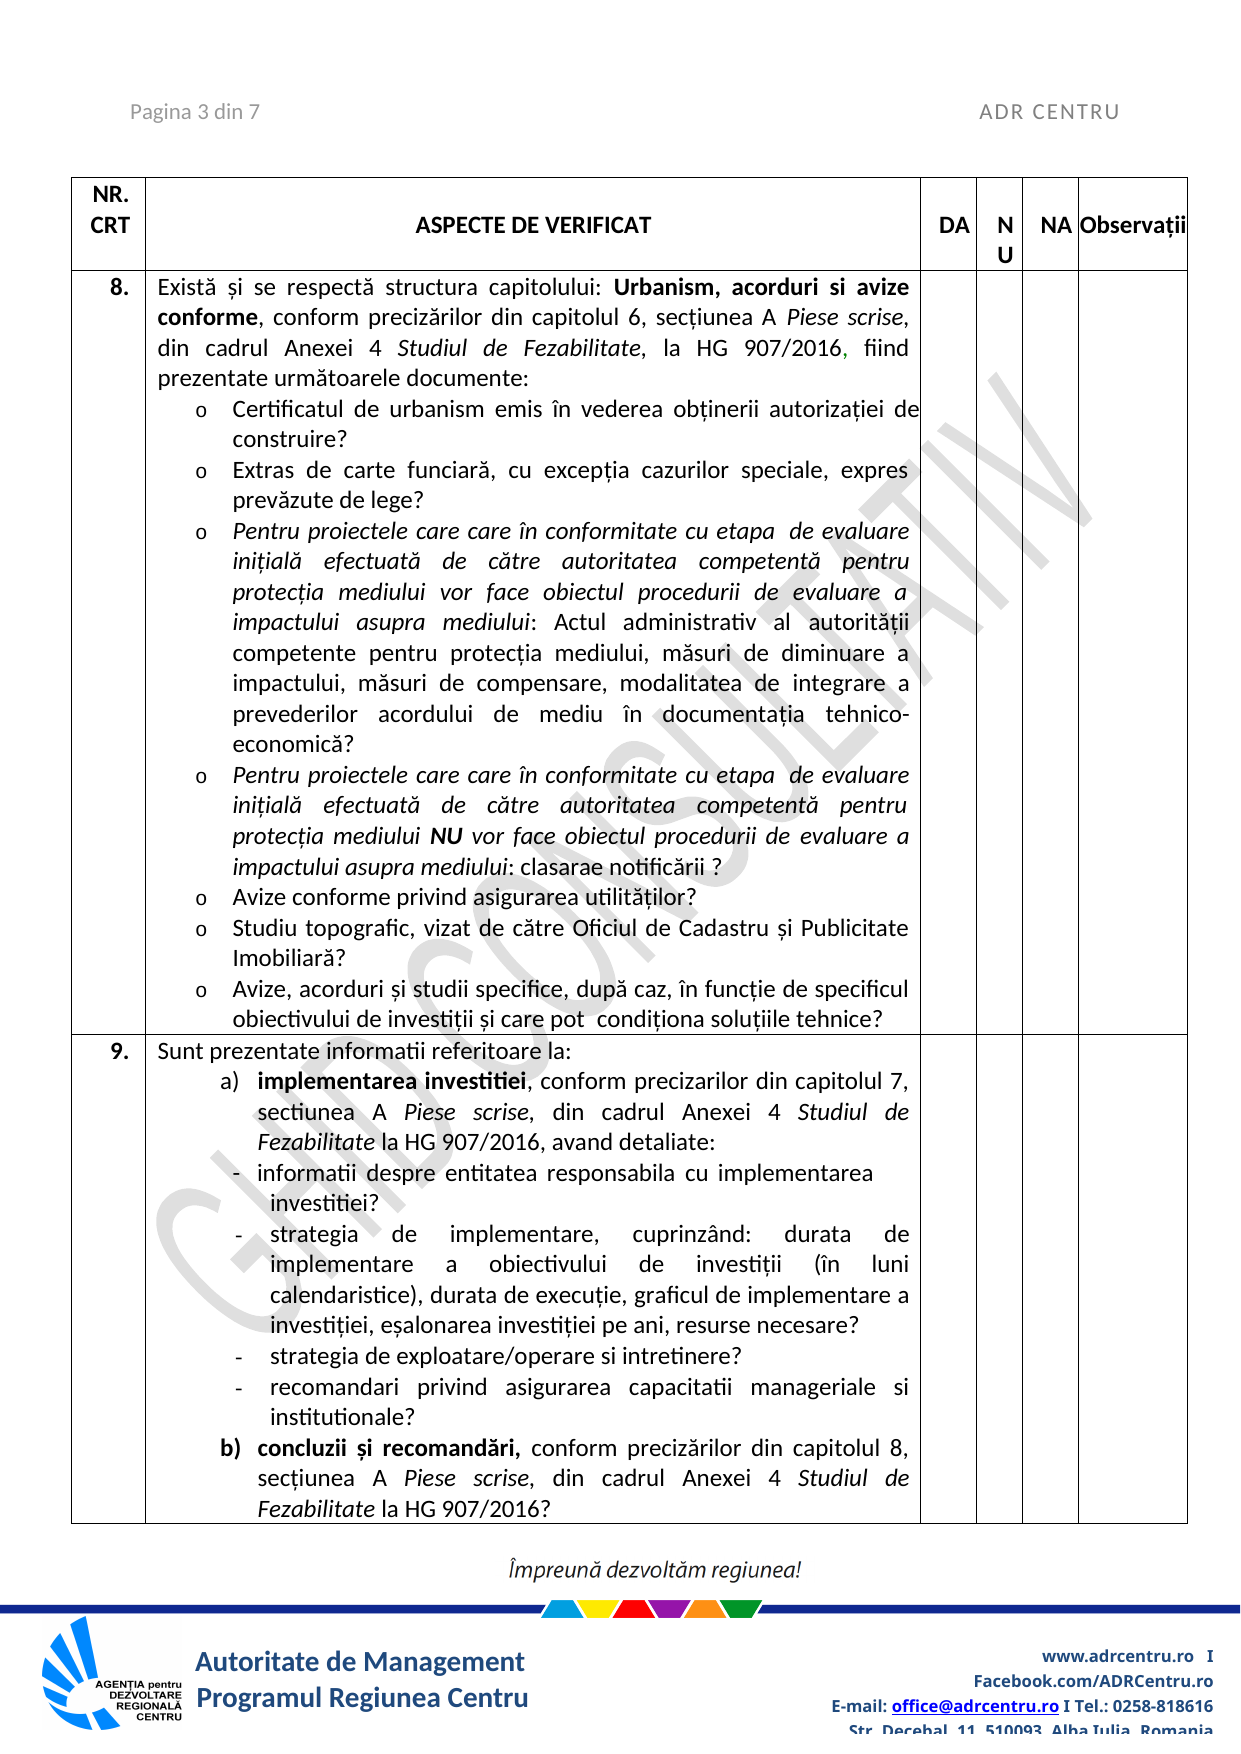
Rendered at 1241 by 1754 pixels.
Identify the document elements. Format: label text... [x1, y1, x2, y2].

table_cell [72, 1035, 145, 1523]
table_header NR. CRT [72, 178, 145, 270]
table_header NA [1023, 178, 1078, 270]
table_cell [1023, 1035, 1078, 1523]
picture [495, 1556, 814, 1583]
table_cell [1023, 271, 1078, 1034]
table_header NU [977, 178, 1022, 270]
table_cell [921, 1035, 976, 1523]
picture [574, 1600, 1241, 1618]
table_cell [977, 271, 1022, 1034]
table_cell [72, 271, 145, 1034]
table_cell [921, 271, 976, 1034]
table_cell [1079, 271, 1187, 1034]
table_header ASPECTE DE VERIFICAT [146, 178, 920, 270]
picture [0, 1600, 550, 1730]
table_cell Sunt prezentate informatii referitoare la: implementarea investitiei, conform precizarilor din capitolul 7, sectiunea A Piese scrise, din cadrul Anexei 4 Studiul de Fezabilitate la HG 907/2016, avand detaliate: - informatii despre entitatea responsabila cu implementarea investitiei? strategia de implementare, cuprinzând: durata de implementare a obiectivului de investiţii (în luni calendaristice), durata de execuţie, graficul de implementare a investiţiei, eşalonarea investiţiei pe ani, resurse necesare? strategia de exploatare/operare si intretinere? recomandari privind asigurarea capacitatii manageriale si institutionale? concluzii și recomandări, conform precizărilor din capitolul 8, secțiunea A Piese scrise, din cadrul Anexei 4 Studiul de Fezabilitate la HG 907/2016? [146, 1035, 920, 1523]
table_header Observații [1079, 178, 1187, 270]
table_header DA [921, 178, 976, 270]
table_cell [977, 1035, 1022, 1523]
table_cell [1079, 1035, 1187, 1523]
table_cell Există şi se respectă structura capitolului: Urbanism, acorduri si avize conforme, conform precizărilor din capitolul 6, secțiunea A Piese scrise, din cadrul Anexei 4 Studiul de Fezabilitate, la HG 907/2016, fiind prezentate următoarele documente: Certificatul de urbanism emis în vederea obținerii autorizaţiei de construire? Extras de carte funciară, cu excepţia cazurilor speciale, expres prevăzute de lege? Pentru proiectele care care în conformitate cu etapa de evaluare iniţială efectuată de către autoritatea competentă pentru protecţia mediului vor face obiectul procedurii de evaluare a impactului asupra mediului: Actul administrativ al autorităţii competente pentru protecţia mediului, măsuri de diminuare a impactului, măsuri de compensare, modalitatea de integrare a prevederilor acordului de mediu în documentaţia tehnico-economică? Pentru proiectele care care în conformitate cu etapa de evaluare iniţială efectuată de către autoritatea competentă pentru protecţia mediului NU vor face obiectul procedurii de evaluare a impactului asupra mediului: clasarae notificării ? Avize conforme privind asigurarea utilităţilor? Studiu topografic, vizat de către Oficiul de Cadastru şi Publicitate Imobiliară? Avize, acorduri şi studii specifice, după caz, în funcţie de specificul obiectivului de investiţii şi care pot condiţiona soluţiile tehnice? [146, 271, 920, 1034]
